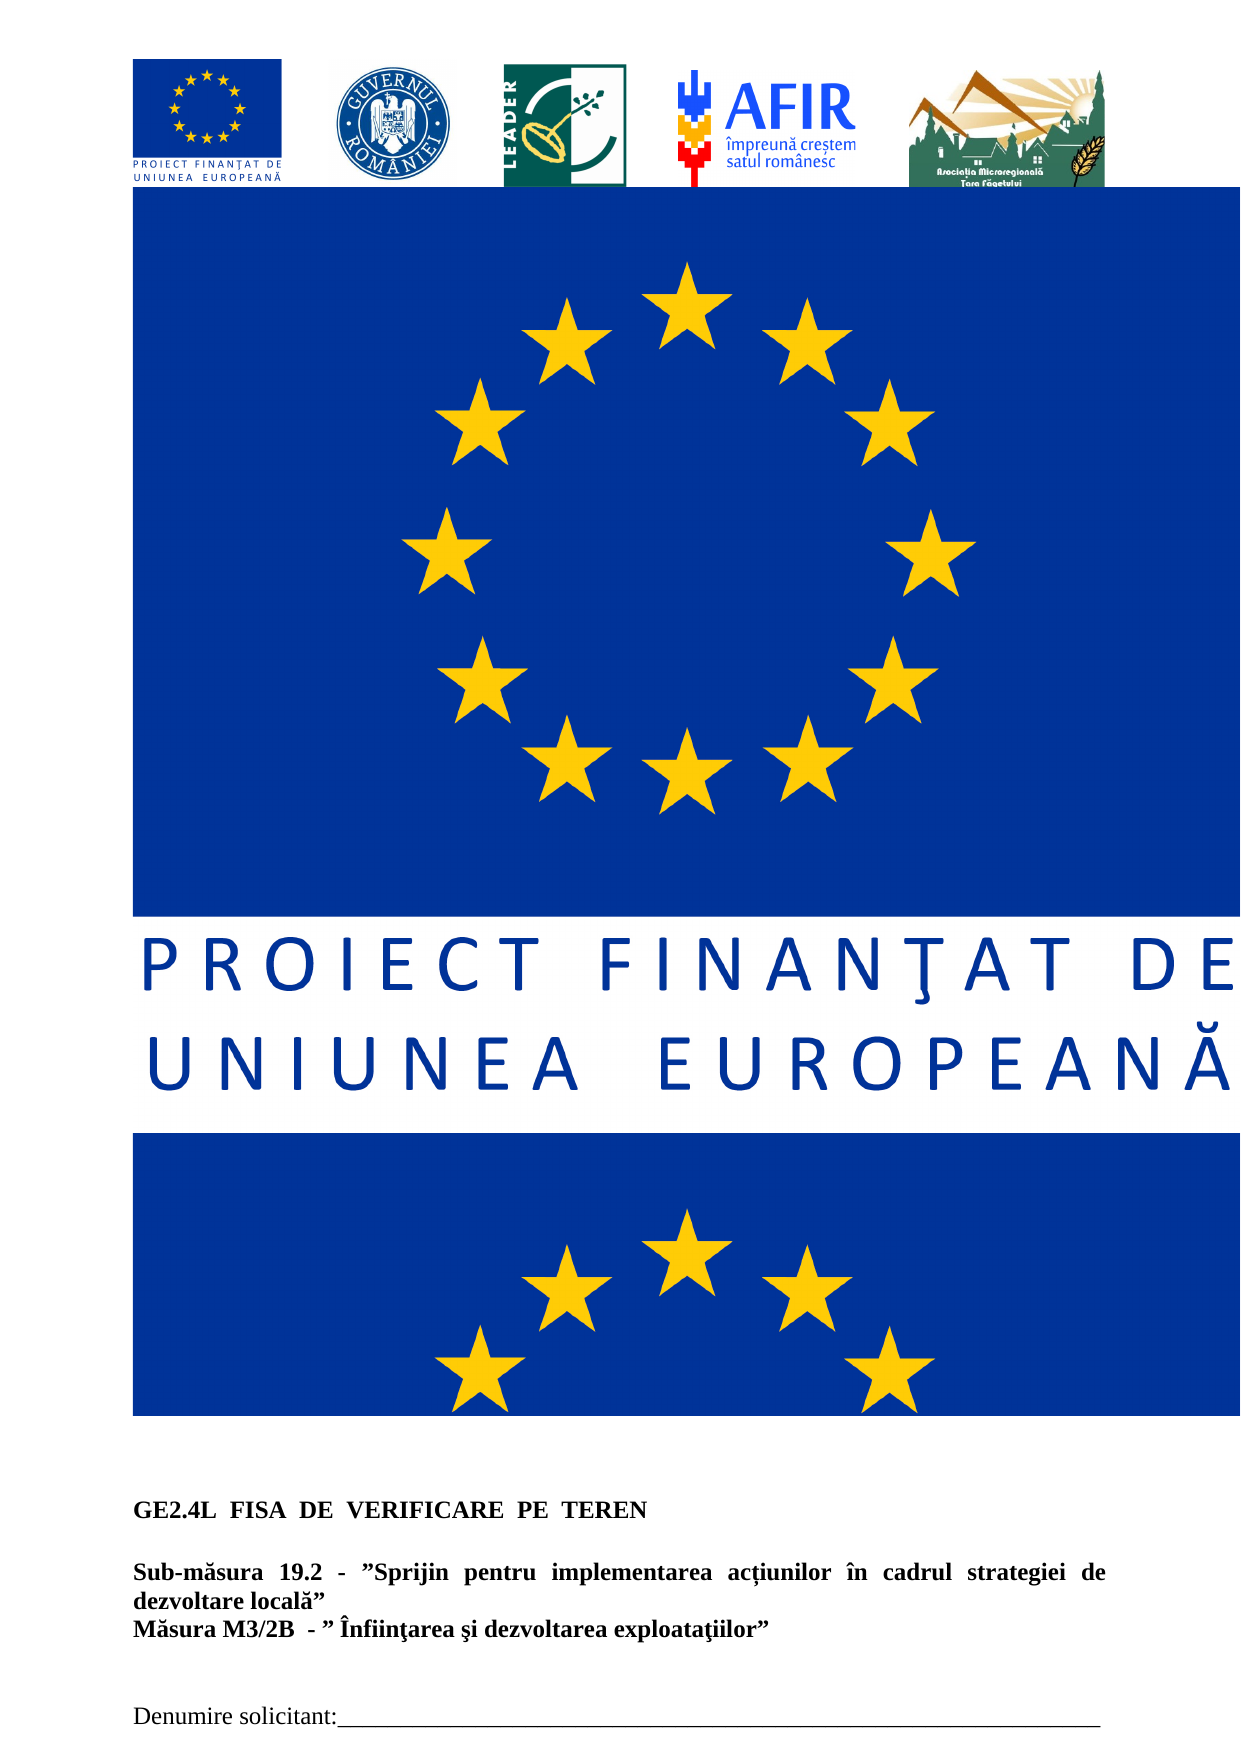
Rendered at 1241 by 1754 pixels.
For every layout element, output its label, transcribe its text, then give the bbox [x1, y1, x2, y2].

picture [132, 59, 1241, 1416]
text Denumire solicitant:_____________________________________________________________ [133, 1701, 1107, 1729]
picture [907, 70, 1105, 186]
text Măsura M3/2B - ” Înfiinţarea şi dezvoltarea exploataţiilor” [133, 1614, 1107, 1643]
text Sub-măsura 19.2 - ”Sprijin pentru implementarea acțiunilor în cadrul strategiei de dezvoltare locală” [133, 1557, 1107, 1614]
text GE2.4L FISA DE VERIFICARE PE TEREN [133, 1495, 1107, 1524]
